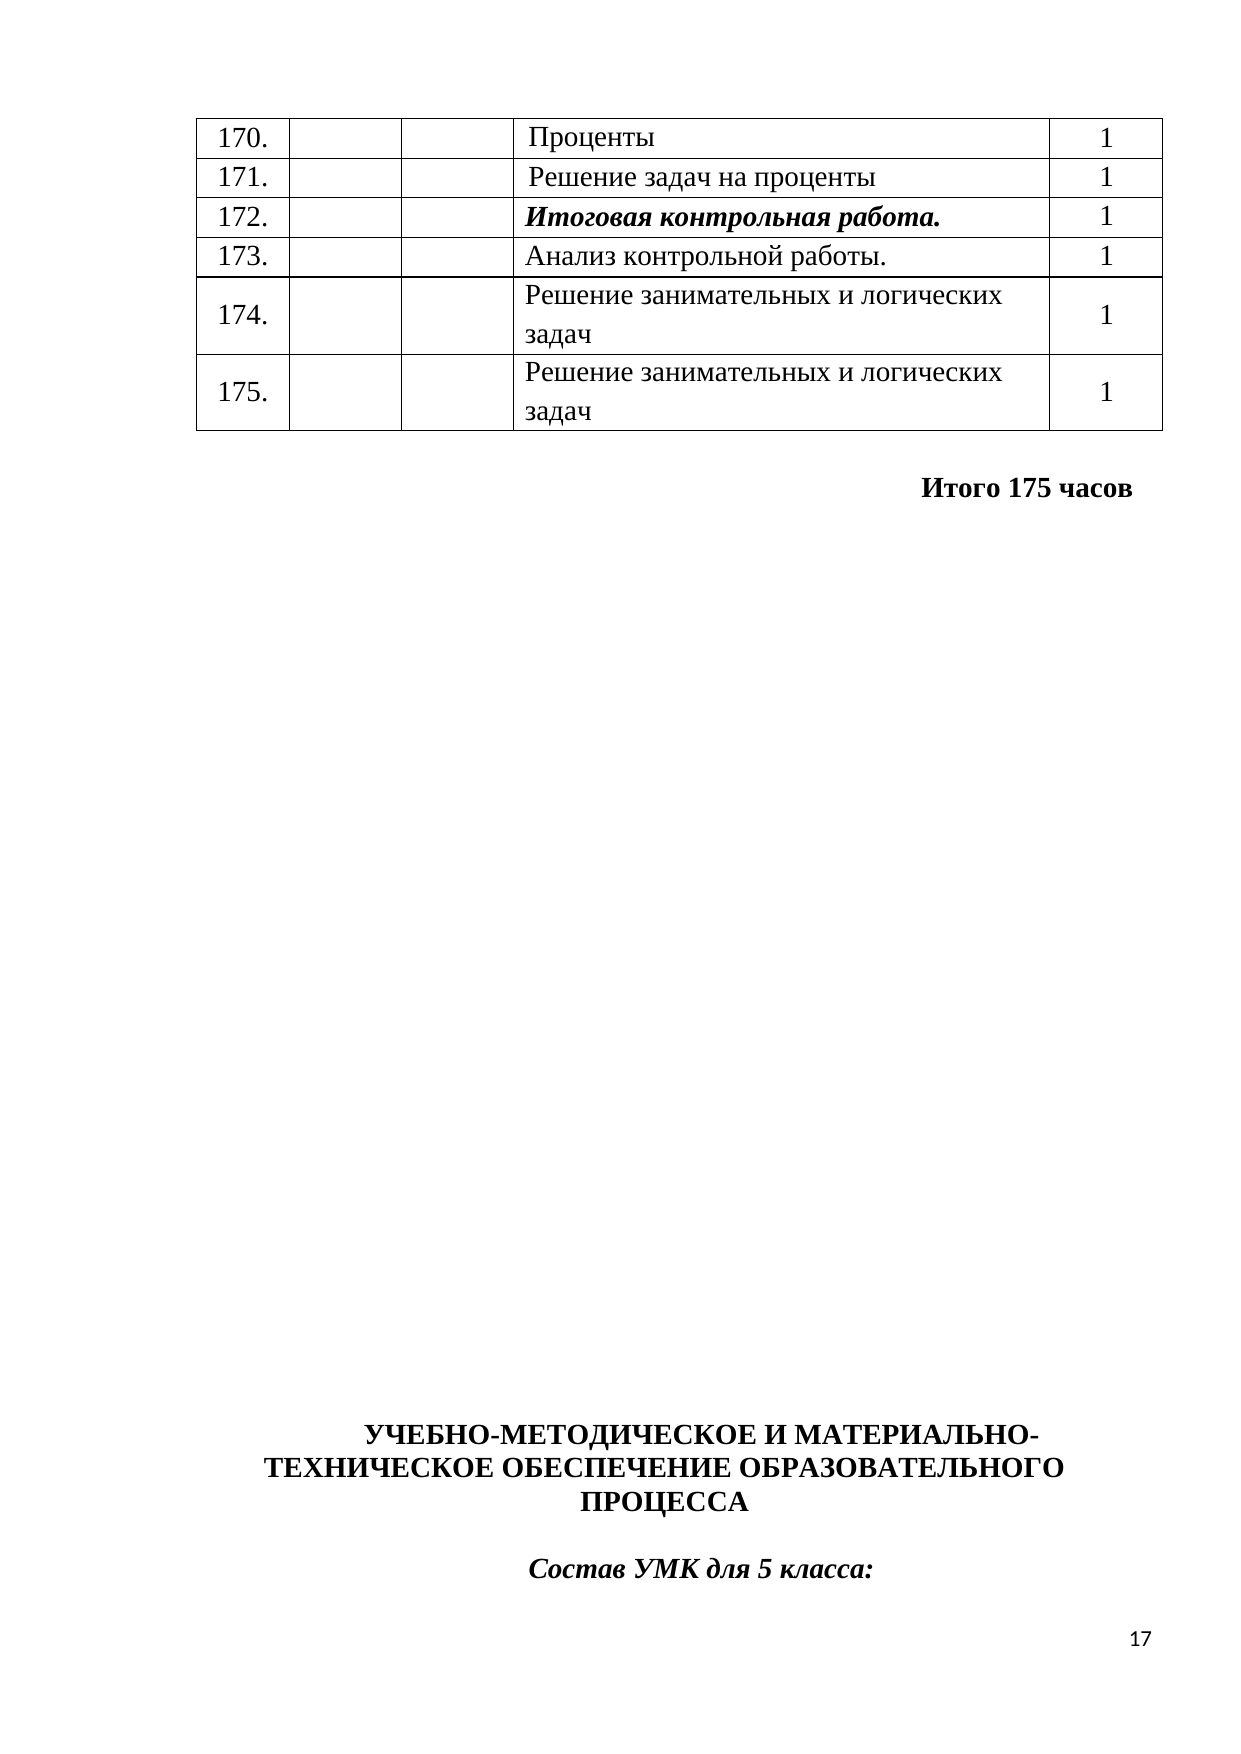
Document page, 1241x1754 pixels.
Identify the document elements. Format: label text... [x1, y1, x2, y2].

table_cell [290, 119, 401, 158]
table_cell 170. [197, 119, 289, 158]
table_cell Решение задач на проценты [514, 159, 1049, 197]
table_cell 173. [197, 238, 289, 276]
table_cell 175. [197, 355, 289, 430]
table_cell 172. [197, 198, 289, 237]
text Состав УМК для 5 класса: [177, 1551, 1152, 1584]
table_cell 1 [1050, 159, 1162, 197]
table_cell [402, 278, 513, 353]
table_cell 1 [1050, 278, 1162, 353]
table_cell [290, 159, 401, 197]
table_cell 171. [197, 159, 289, 197]
table_cell [402, 159, 513, 197]
table_cell Проценты [514, 119, 1049, 158]
table_cell [290, 278, 401, 353]
table_cell Решение занимательных и логических задач [514, 278, 1049, 353]
table_cell [290, 198, 401, 237]
table_cell 1 [1050, 198, 1162, 237]
table_cell Анализ контрольной работы. [514, 238, 1049, 276]
table_cell 1 [1050, 119, 1162, 158]
text УЧЕБНО-МЕТОДИЧЕСКОЕ И МАТЕРИАЛЬНО-ТЕХНИЧЕСКОЕ ОБЕСПЕЧЕНИЕ ОБРАЗОВАТЕЛЬНОГО ПРОЦЕССА [177, 1417, 1152, 1517]
table_cell [402, 198, 513, 237]
table_cell [402, 119, 513, 158]
table_cell [402, 355, 513, 430]
table_cell [290, 355, 401, 430]
table_cell 1 [1050, 355, 1162, 430]
table_cell Итоговая контрольная работа. [514, 198, 1049, 237]
table_cell 174. [197, 278, 289, 353]
text Итого 175 часов [177, 470, 1152, 503]
table_cell [290, 238, 401, 276]
table_cell [402, 238, 513, 276]
table_cell Решение занимательных и логических задач [514, 355, 1049, 430]
table_cell 1 [1050, 238, 1162, 276]
